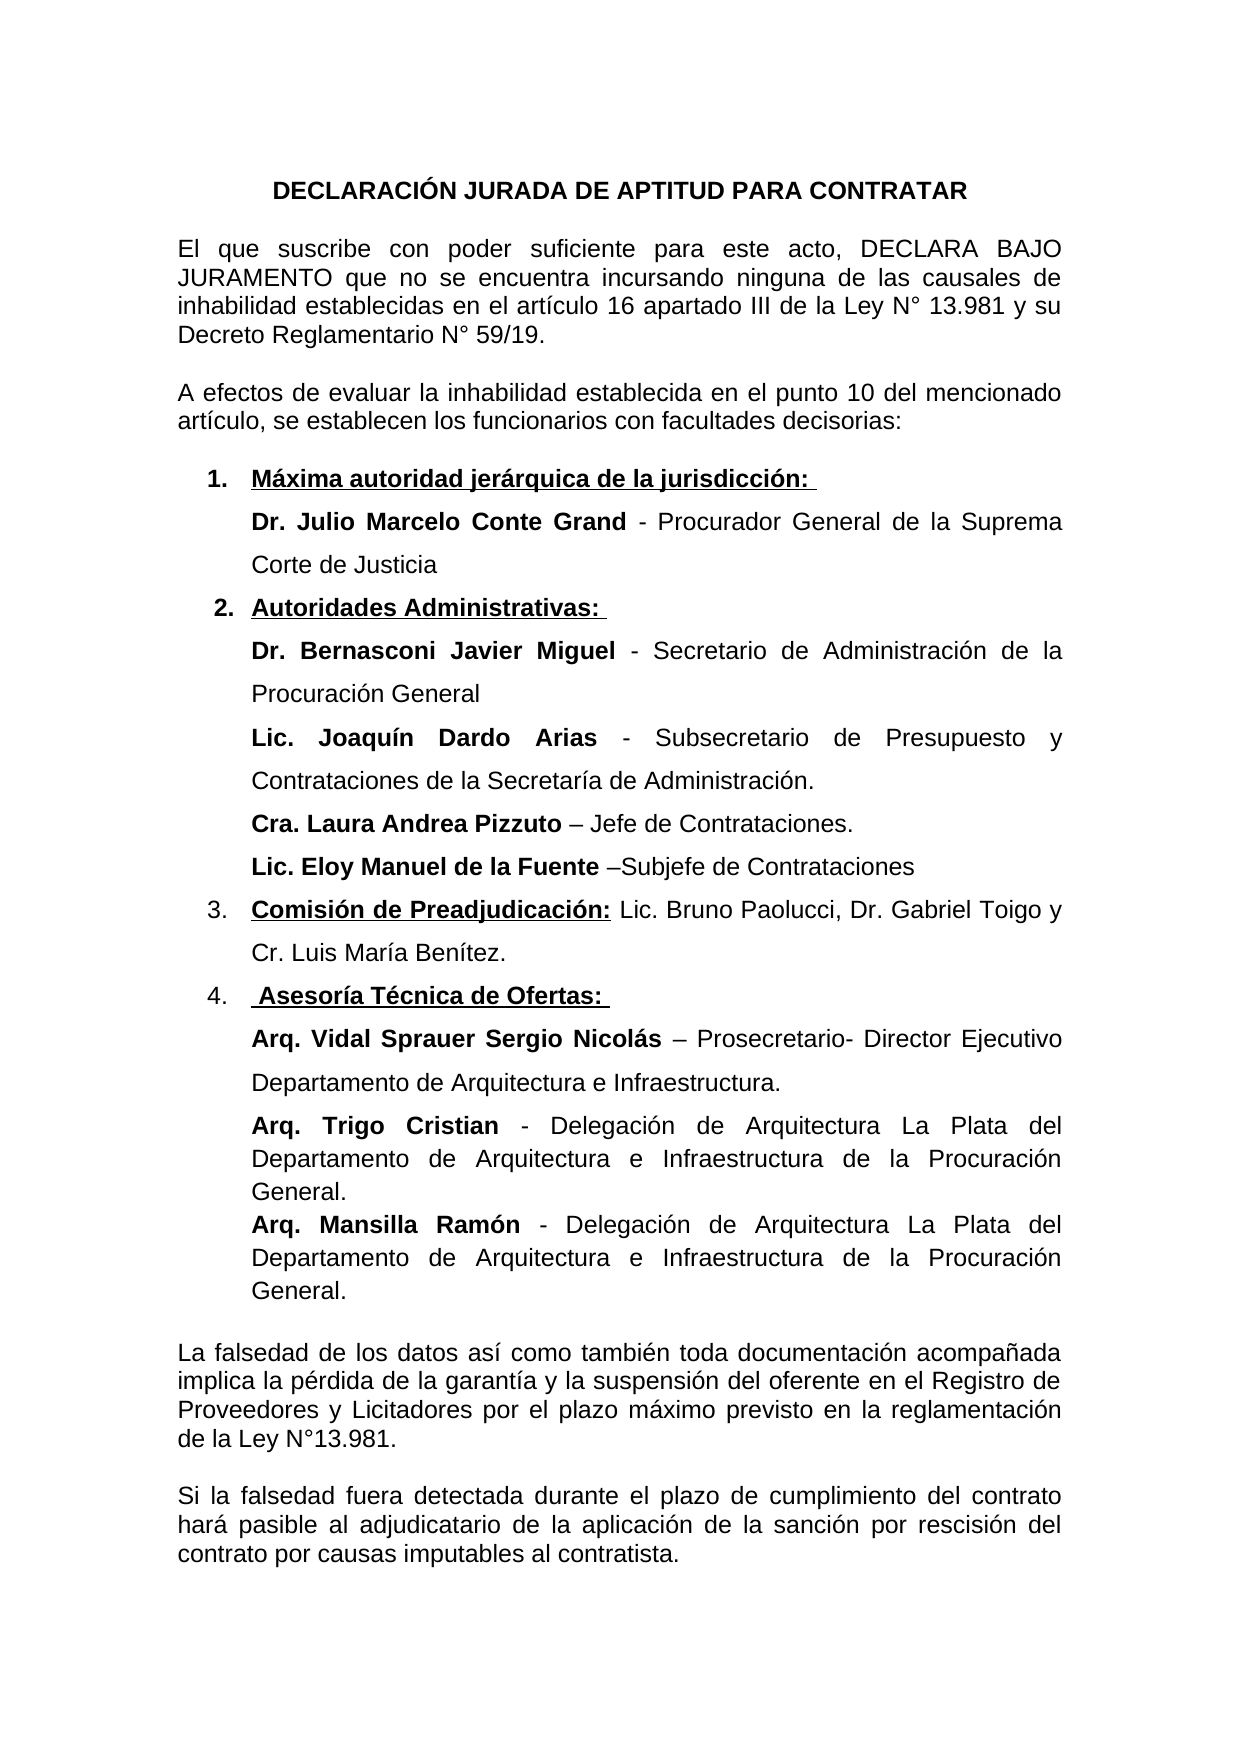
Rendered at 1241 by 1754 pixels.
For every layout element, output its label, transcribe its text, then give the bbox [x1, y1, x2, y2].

list Comisión de Preadjudicación: Lic. Bruno Paolucci, Dr. Gabriel Toigo y Cr. Luis María Benítez. [207, 895, 1063, 967]
text El que suscribe con poder suficiente para este acto, DECLARA BAJO JURAMENTO que no se encuentra incursando ninguna de las causales de inhabilidad establecidas en el artículo 16 apartado III de la Ley N° 13.981 y su Decreto Reglamentario N° 59/19. [177, 234, 1063, 349]
list Arq. Trigo Cristian - Delegación de Arquitectura La Plata del Departamento de Arquitectura e Infraestructura de la Procuración General. [251, 1111, 1063, 1206]
text A efectos de evaluar la inhabilidad establecida en el punto 10 del mencionado artículo, se establecen los funcionarios con facultades decisorias: [177, 378, 1063, 435]
list Asesoría Técnica de Ofertas: [207, 981, 1063, 1010]
text Dr. Bernasconi Javier Miguel - Secretario de Administración de la Procuración General [251, 636, 1063, 708]
text Lic. Eloy Manuel de la Fuente –Subjefe de Contrataciones [177, 852, 1063, 881]
list Autoridades Administrativas: [213, 593, 1063, 622]
text DECLARACIÓN JURADA DE APTITUD PARA CONTRATAR [177, 176, 1063, 205]
text La falsedad de los datos así como también toda documentación acompañada implica la pérdida de la garantía y la suspensión del oferente en el Registro de Proveedores y Licitadores por el plazo máximo previsto en la reglamentación de la Ley N°13.981. [177, 1338, 1063, 1453]
list Máxima autoridad jerárquica de la jurisdicción: [207, 464, 1063, 493]
text Si la falsedad fuera detectada durante el plazo de cumplimiento del contrato hará pasible al adjudicatario de la aplicación de la sanción por rescisión del contrato por causas imputables al contratista. [177, 1481, 1063, 1568]
text Cra. Laura Andrea Pizzuto – Jefe de Contrataciones. [251, 809, 1063, 838]
list Arq. Vidal Sprauer Sergio Nicolás – Prosecretario- Director Ejecutivo Departamento de Arquitectura e Infraestructura. [251, 1024, 1063, 1096]
text Lic. Joaquín Dardo Arias - Subsecretario de Presupuesto y Contrataciones de la Secretaría de Administración. [251, 723, 1063, 794]
list Arq. Mansilla Ramón - Delegación de Arquitectura La Plata del Departamento de Arquitectura e Infraestructura de la Procuración General. [251, 1210, 1063, 1304]
list Dr. Julio Marcelo Conte Grand - Procurador General de la Suprema Corte de Justicia [251, 507, 1063, 579]
